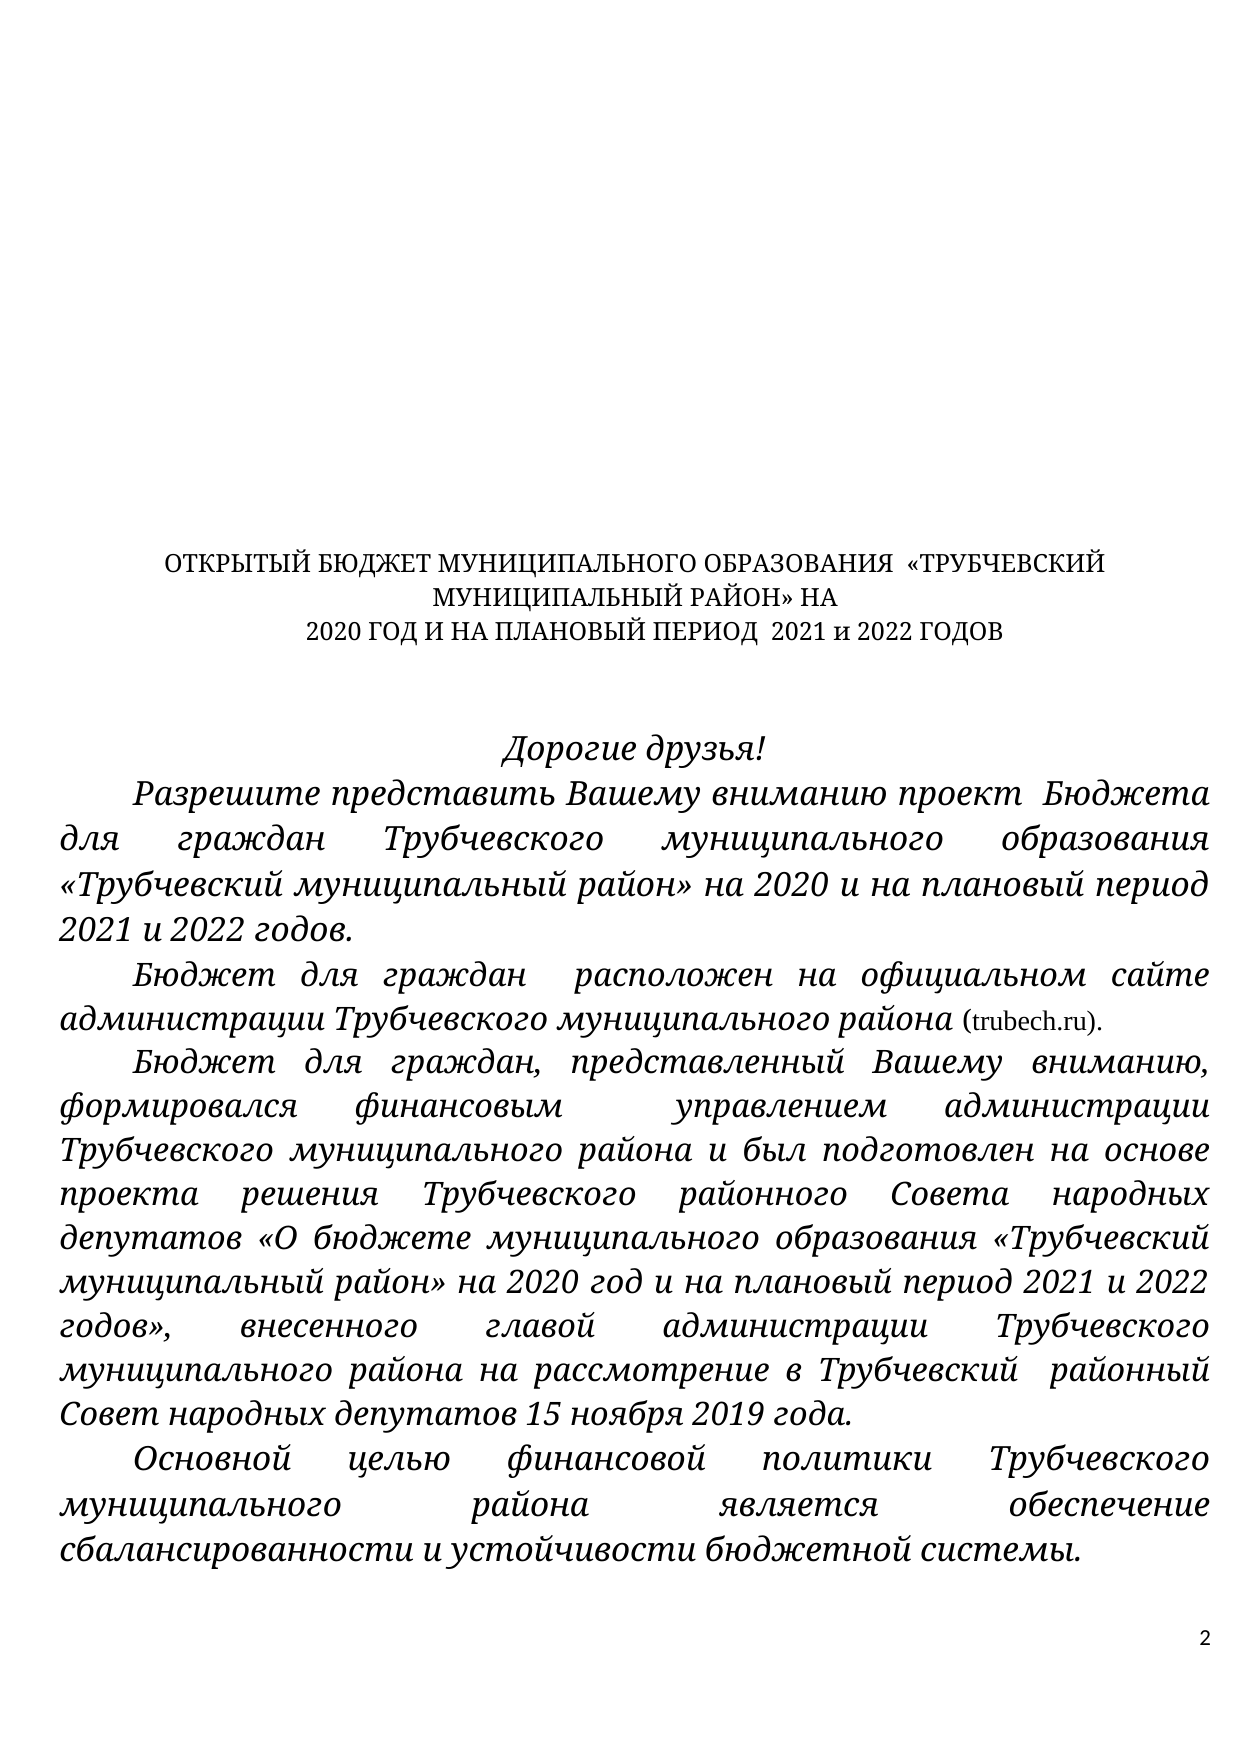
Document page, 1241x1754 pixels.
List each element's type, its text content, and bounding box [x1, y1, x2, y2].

text Основной целью финансовой политики Трубчевского муниципального района является обеспечение сбалансированности и устойчивости бюджетной системы. [59, 1435, 1211, 1571]
text ОТКРЫТЫЙ БЮДЖЕТ МУНИЦИПАЛЬНОГО ОБРАЗОВАНИЯ «ТРУБЧЕВСКИЙ МУНИЦИПАЛЬНЫЙ РАЙОН» НА [59, 546, 1211, 614]
text Бюджет для граждан расположен на официальном сайте администрации Трубчевского муниципального района (trubech.ru). [59, 951, 1211, 1039]
text Разрешите представить Вашему вниманию проект Бюджета для граждан Трубчевского муниципального образования «Трубчевский муниципальный район» на 2020 и на плановый период 2021 и 2022 годов. [59, 770, 1211, 951]
text 2020 ГОД И НА ПЛАНОВЫЙ ПЕРИОД 2021 и 2022 ГОДОВ [59, 614, 1211, 648]
text Бюджет для граждан, представленный Вашему вниманию, формировался финансовым управлением администрации Трубчевского муниципального района и был подготовлен на основе проекта решения Трубчевского районного Совета народных депутатов «О бюджете муниципального образования «Трубчевский муниципальный район» на 2020 год и на плановый период 2021 и 2022 годов», внесенного главой администрации Трубчевского муниципального района на рассмотрение в Трубчевский районный Совет народных депутатов 15 ноября 2019 года. [59, 1039, 1211, 1435]
text Дорогие друзья! [59, 724, 1211, 770]
